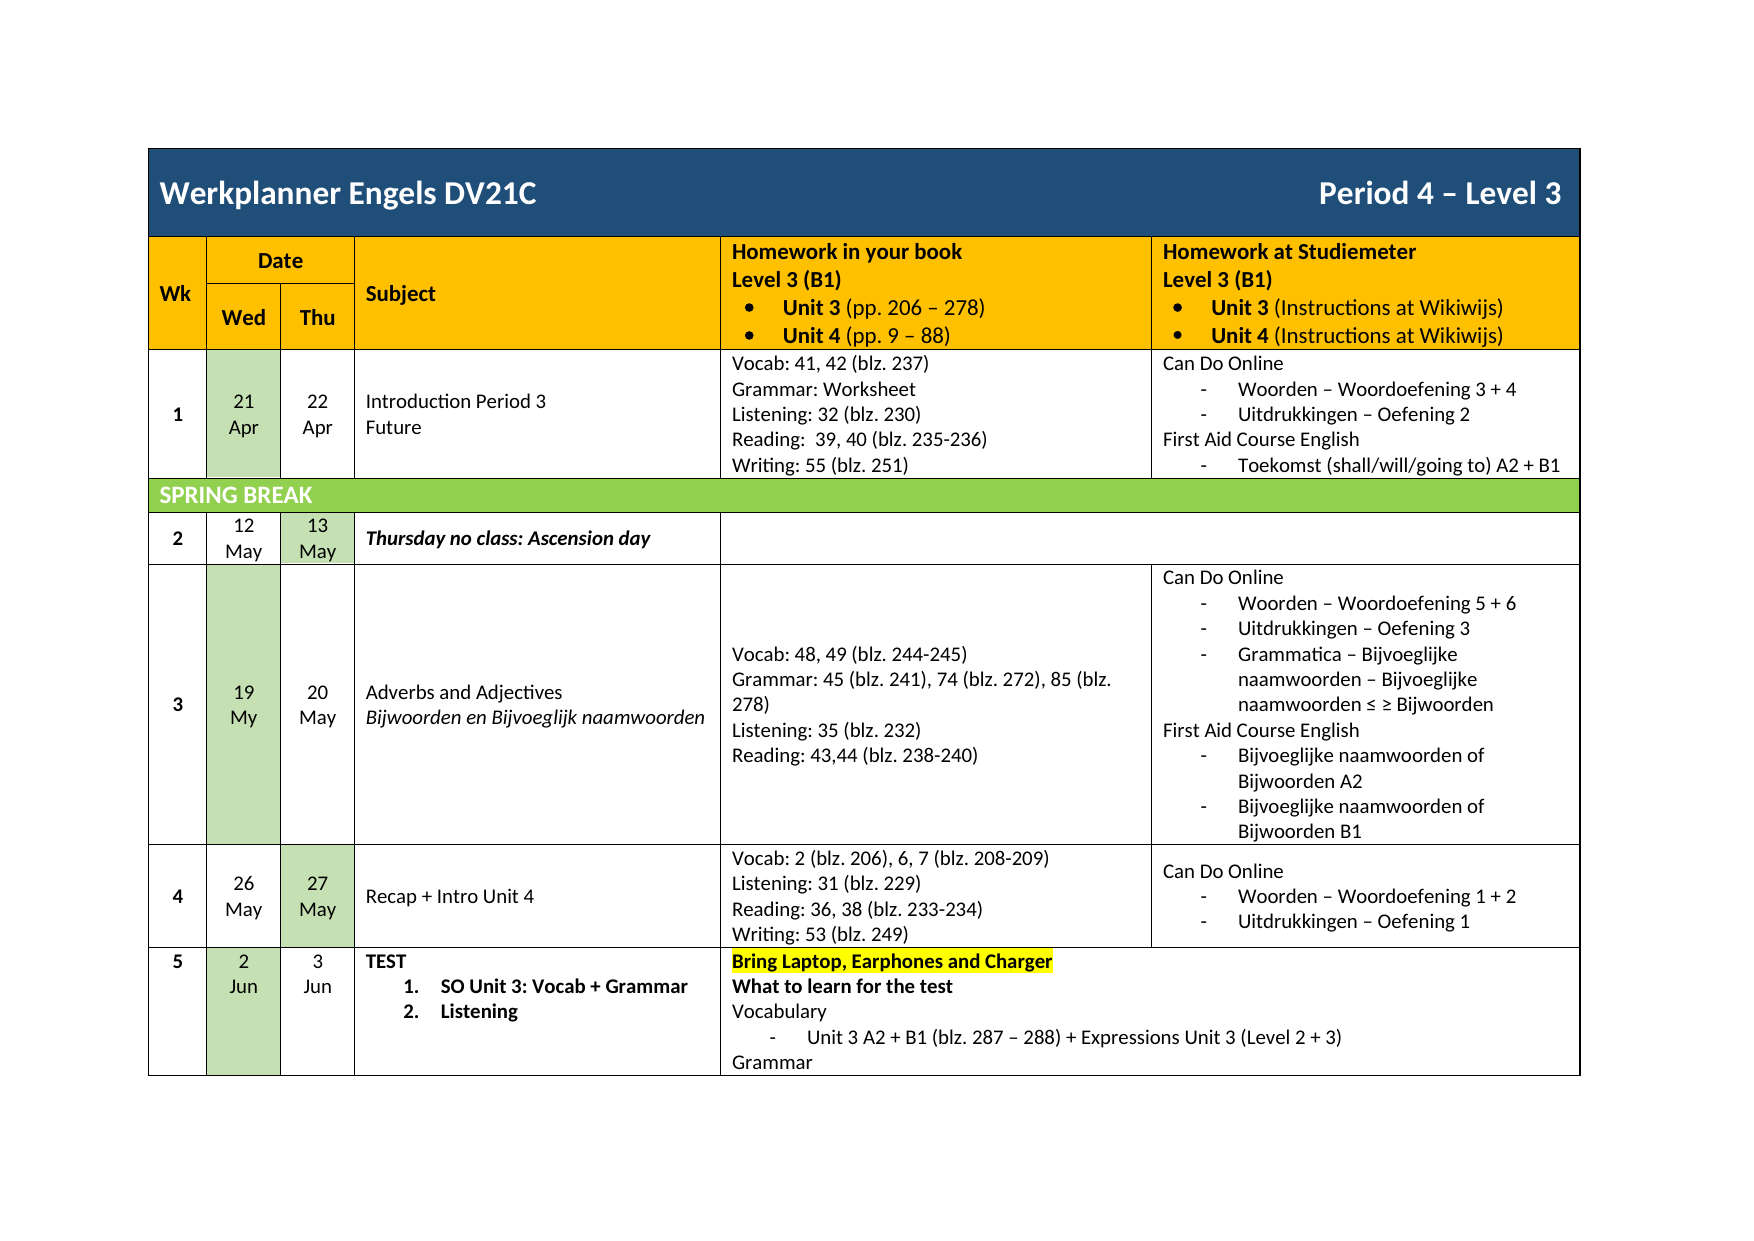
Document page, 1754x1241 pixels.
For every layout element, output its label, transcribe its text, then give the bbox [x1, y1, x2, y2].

table_cell Introduction Period 3 Future [355, 350, 720, 477]
table_cell Recap + Intro Unit 4 [355, 845, 720, 947]
table_cell Thursday no class: Ascension day [355, 513, 720, 563]
table_cell Wk [149, 237, 206, 349]
table_cell 2 Jun [207, 948, 280, 1075]
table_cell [721, 948, 1579, 1075]
table_cell 20 May [281, 565, 354, 844]
table_cell 4 [149, 845, 206, 947]
table_cell Subject [355, 237, 720, 349]
table_cell 19 My [207, 565, 280, 844]
table_cell 26 May [207, 845, 280, 947]
table_cell Vocab: 2 (blz. 206), 6, 7 (blz. 208-209) Listening: 31 (blz. 229) Reading: 36, 38 (blz. 233-234) Writing: 53 (blz. 249) [721, 845, 1151, 947]
table_cell 21 Apr [207, 350, 280, 477]
table_cell 5 [149, 948, 206, 1075]
table_cell 27 May [281, 845, 354, 947]
table_cell Wed [207, 284, 280, 349]
table_cell Can Do Online Woorden – Woordoefening 3 + 4 Uitdrukkingen – Oefening 2 First Aid Course English Toekomst (shall/will/going to) A2 + B1 [1152, 350, 1579, 477]
table_cell SPRING BREAK [149, 479, 1579, 512]
table_cell Adverbs and Adjectives Bijwoorden en Bijvoeglijk naamwoorden [355, 565, 720, 844]
table_cell Homework at Studiemeter Level 3 (B1) Unit 3 (Instructions at Wikiwijs) Unit 4 (Instructions at Wikiwijs) [1152, 237, 1579, 349]
table_cell 22 Apr [281, 350, 354, 477]
table_cell 12 May [207, 513, 280, 563]
table_header Werkplanner Engels DV21C Period 4 – Level 3 [149, 149, 1579, 236]
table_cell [355, 948, 720, 1075]
table_cell 13 May [281, 513, 354, 563]
table_cell 3 Jun [281, 948, 354, 1075]
table_cell Vocab: 48, 49 (blz. 244-245) Grammar: 45 (blz. 241), 74 (blz. 272), 85 (blz. 278) Listening: 35 (blz. 232) Reading: 43,44 (blz. 238-240) [721, 565, 1151, 844]
table_cell 3 [149, 565, 206, 844]
table_cell Thu [281, 284, 354, 349]
table_cell Can Do Online Woorden – Woordoefening 1 + 2 Uitdrukkingen – Oefening 1 [1152, 845, 1579, 947]
table_cell 1 [149, 350, 206, 477]
table_cell [721, 513, 1579, 563]
table_cell Vocab: 41, 42 (blz. 237) Grammar: Worksheet Listening: 32 (blz. 230) Reading: 39, 40 (blz. 235-236) Writing: 55 (blz. 251) [721, 350, 1151, 477]
table_cell Date [207, 237, 354, 283]
table_cell Homework in your book Level 3 (B1) Unit 3 (pp. 206 – 278) Unit 4 (pp. 9 – 88) [721, 237, 1151, 349]
table_cell Can Do Online Woorden – Woordoefening 5 + 6 Uitdrukkingen – Oefening 3 Grammatica – Bijvoeglijke naamwoorden – Bijvoeglijke naamwoorden ≤ ≥ Bijwoorden First Aid Course English Bijvoeglijke naamwoorden of Bijwoorden A2 Bijvoeglijke naamwoorden of Bijwoorden B1 [1152, 565, 1579, 844]
table_cell 2 [149, 513, 206, 563]
